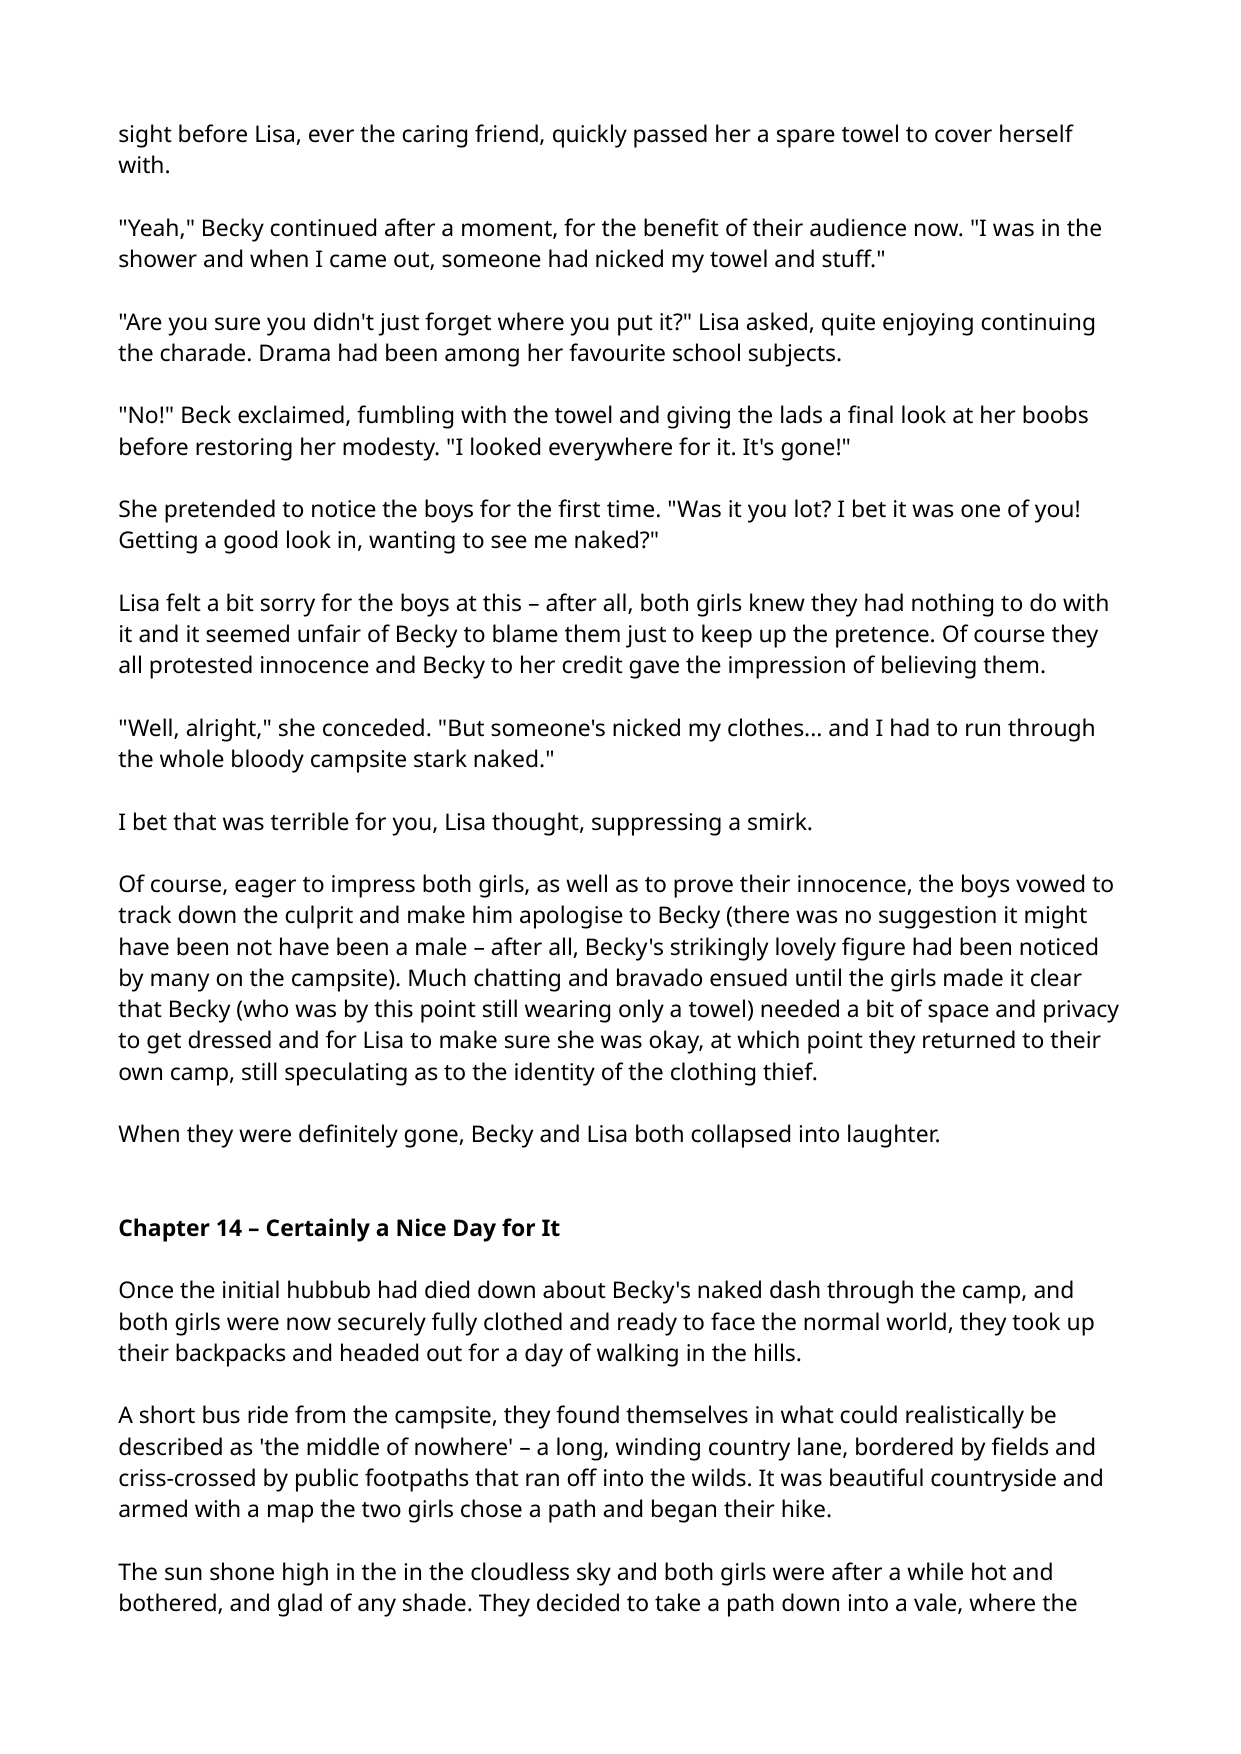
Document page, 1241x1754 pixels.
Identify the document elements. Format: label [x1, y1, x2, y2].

text [118, 118, 1122, 1181]
text [118, 1181, 1122, 1618]
